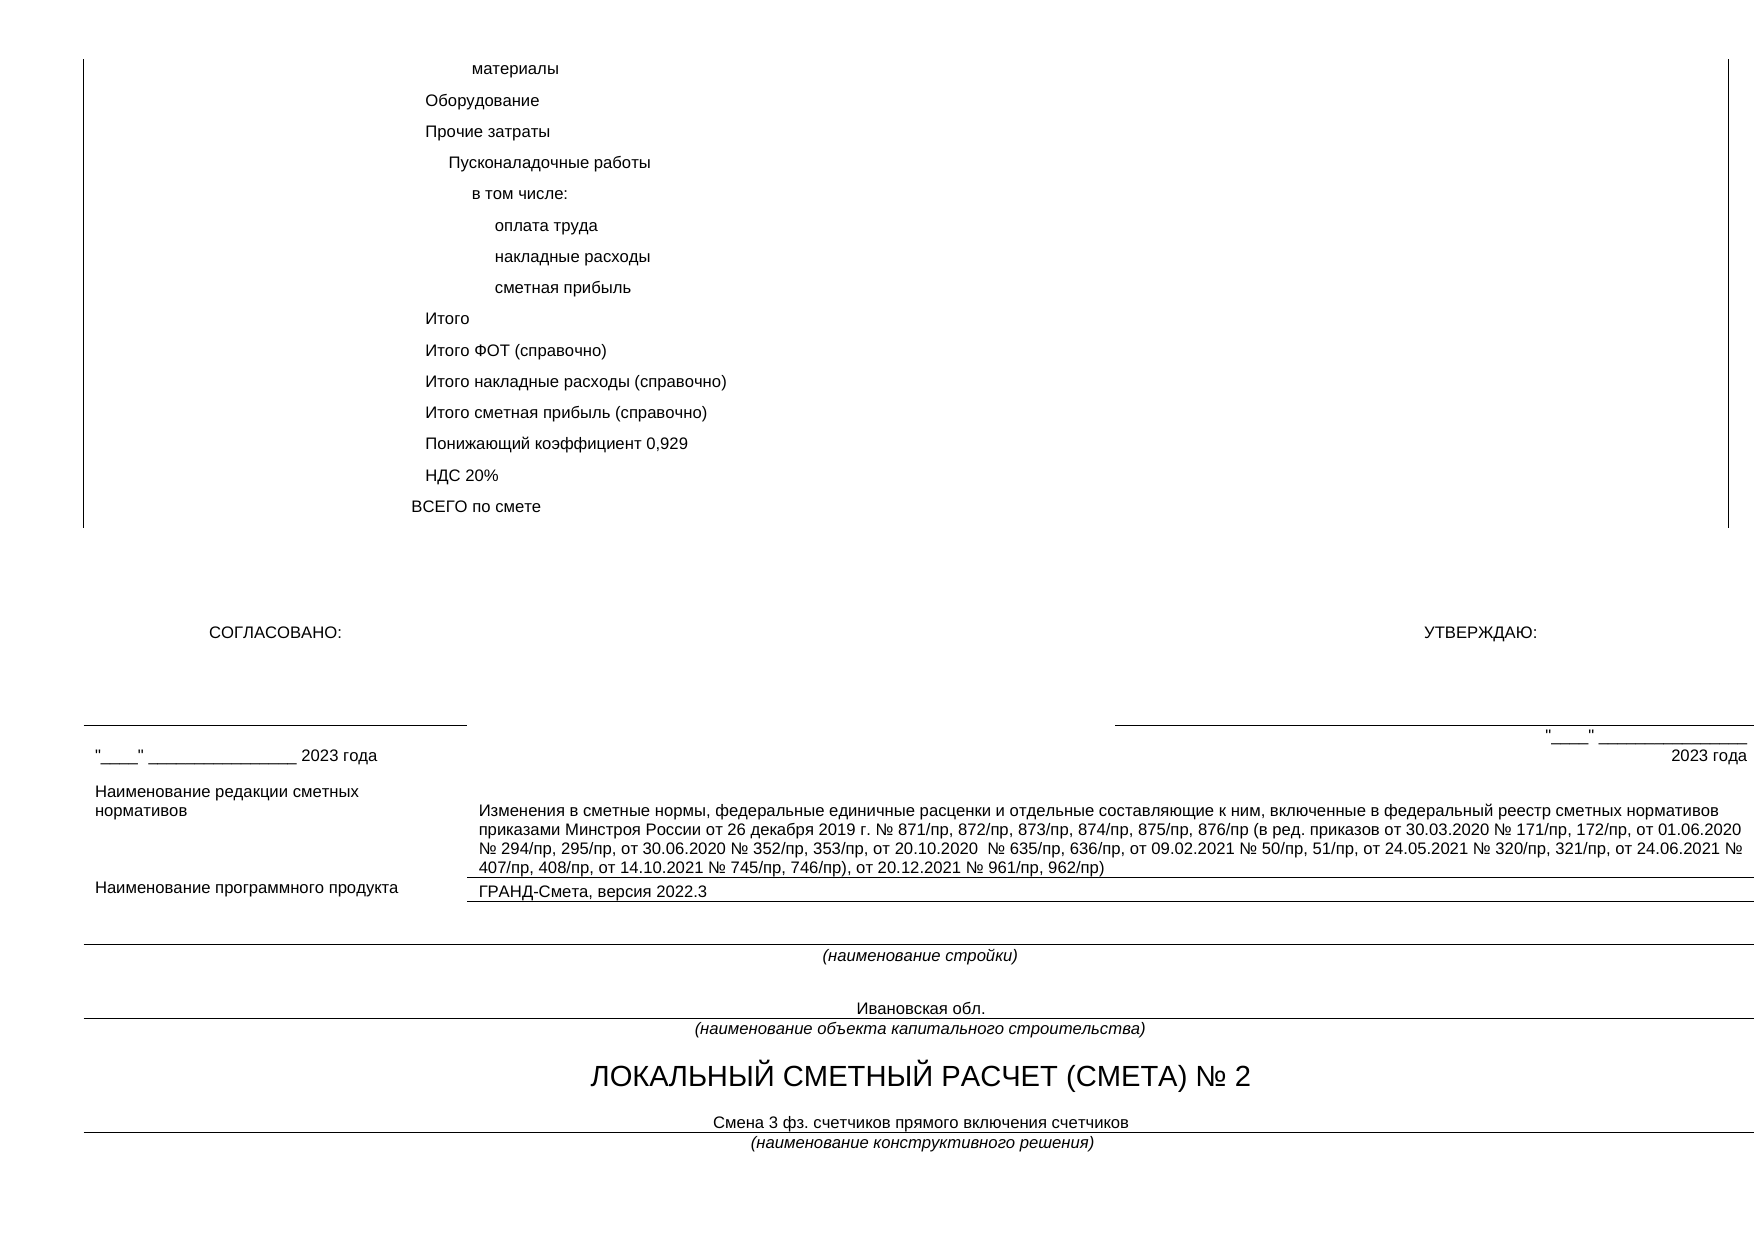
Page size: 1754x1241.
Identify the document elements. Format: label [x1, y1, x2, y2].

table_header [72, 59, 1754, 1157]
